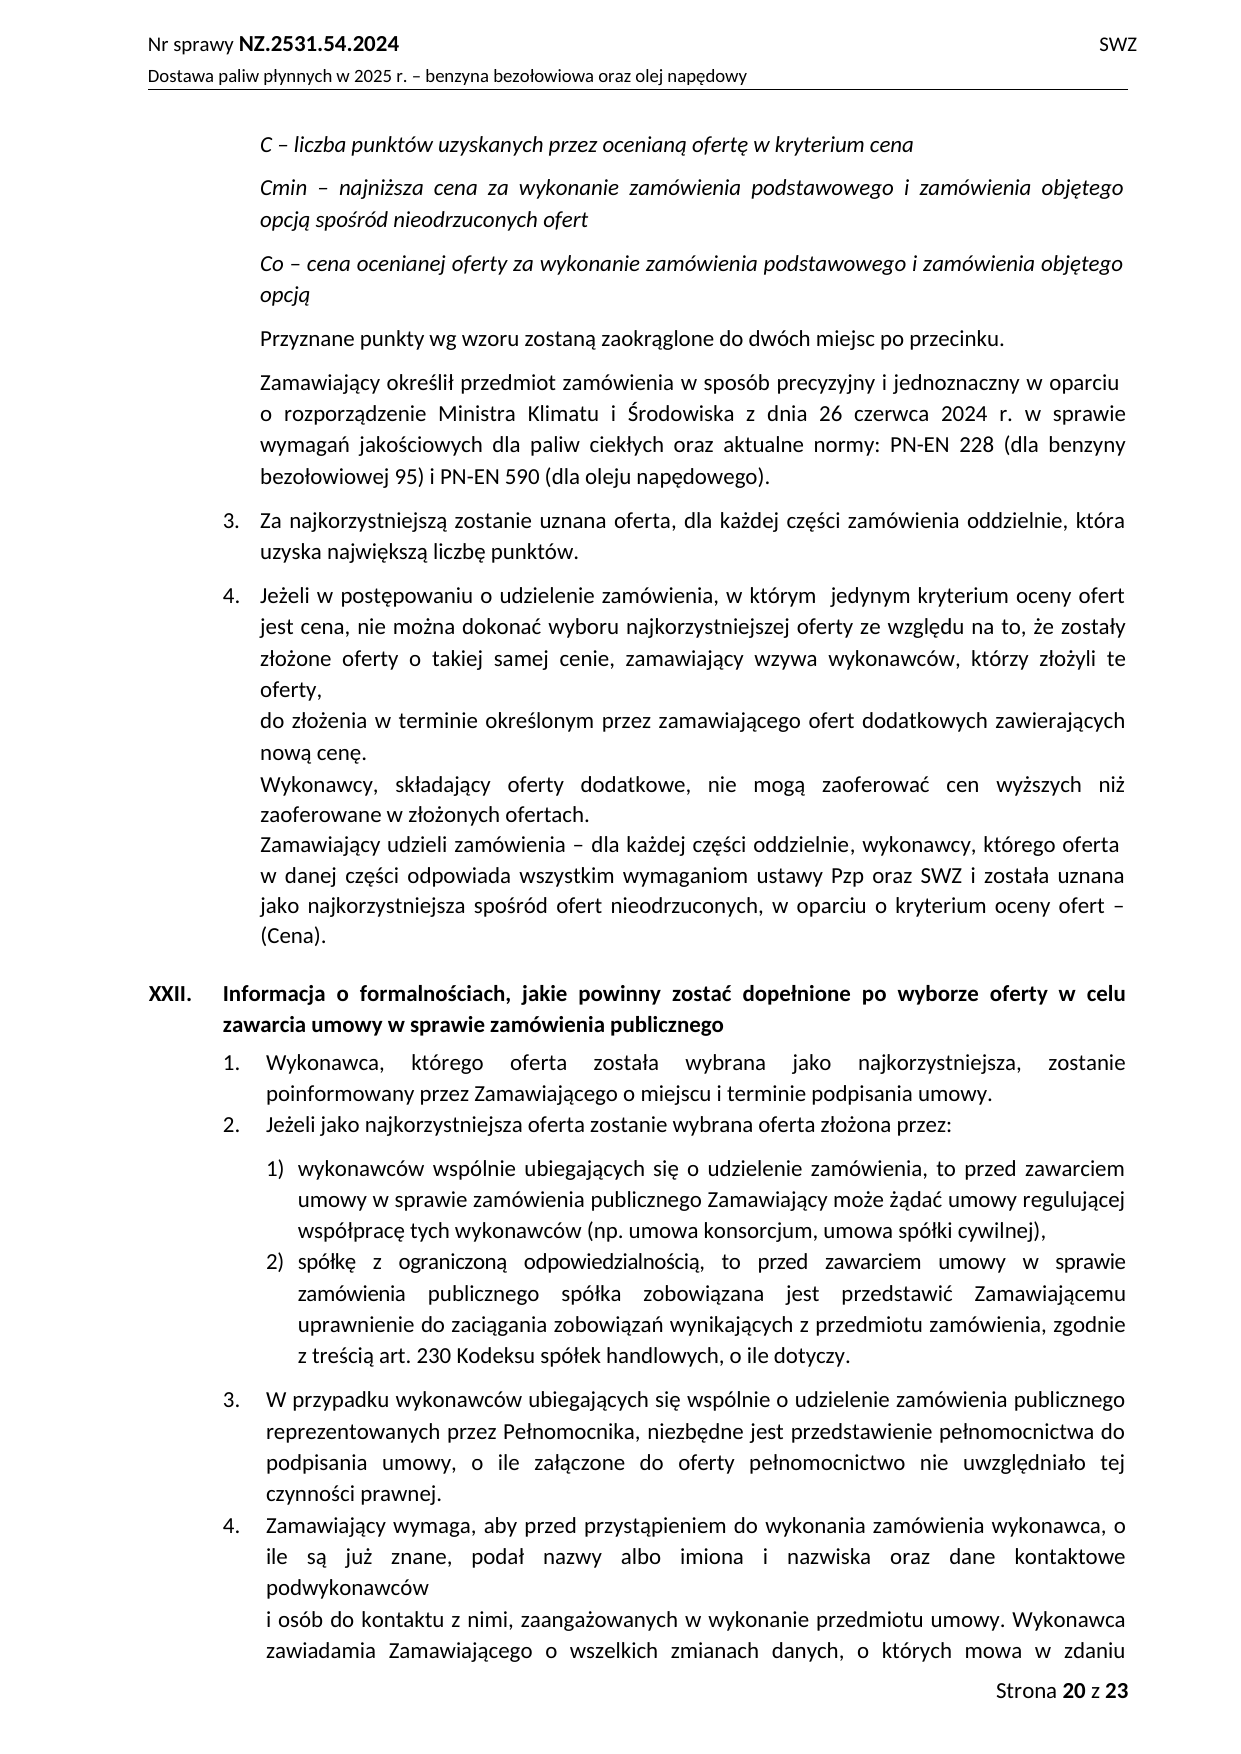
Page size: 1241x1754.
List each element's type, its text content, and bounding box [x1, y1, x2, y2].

text Zamawiający określił przedmiot zamówienia w sposób precyzyjny i jednoznaczny w oparciu o rozporządzenie Ministra Klimatu i Środowiska z dnia 26 czerwca 2024 r. w sprawie wymagań jakościowych dla paliw ciekłych oraz aktualne normy: PN-EN 228 (dla benzyny bezołowiowej 95) i PN-EN 590 (dla oleju napędowego). [260, 368, 1127, 490]
text Wykonawcy, składający oferty dodatkowe, nie mogą zaoferować cen wyższych niż zaoferowane w złożonych ofertach. [260, 770, 1127, 828]
text Zamawiający udzieli zamówienia – dla każdej części oddzielnie, wykonawcy, którego oferta w danej części odpowiada wszystkim wymaganiom ustawy Pzp oraz SWZ i została uznana jako najkorzystniejsza spośród ofert nieodrzuconych, w oparciu o kryterium oceny ofert – (Cena). [260, 831, 1127, 949]
list Jeżeli w postępowaniu o udzielenie zamówienia, w którym jedynym kryterium oceny ofert jest cena, nie można dokonać wyboru najkorzystniejszej oferty ze względu na to, że zostały złożone oferty o takiej samej cenie, zamawiający wzywa wykonawców, którzy złożyli te oferty, do złożenia w terminie określonym przez zamawiającego ofert dodatkowych zawierających nową cenę. [223, 581, 1127, 766]
text C – liczba punktów uzyskanych przez ocenianą ofertę w kryterium cena [260, 130, 1127, 158]
list Jeżeli jako najkorzystniejsza oferta zostanie wybrana oferta złożona przez: [223, 1111, 1127, 1138]
text Co – cena ocenianej oferty za wykonanie zamówienia podstawowego i zamówienia objętego opcją [260, 249, 1127, 308]
list Informacja o formalnościach, jakie powinny zostać dopełnione po wyborze oferty w celu zawarcia umowy w sprawie zamówienia publicznego [192, 979, 1127, 1038]
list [223, 1511, 1127, 1664]
list W przypadku wykonawców ubiegających się wspólnie o udzielenie zamówienia publicznego reprezentowanych przez Pełnomocnika, niezbędne jest przedstawienie pełnomocnictwa do podpisania umowy, o ile załączone do oferty pełnomocnictwo nie uwzględniało tej czynności prawnej. [223, 1385, 1127, 1507]
list wykonawców wspólnie ubiegających się o udzielenie zamówienia, to przed zawarciem umowy w sprawie zamówienia publicznego Zamawiający może żądać umowy regulującej współpracę tych wykonawców (np. umowa konsorcjum, umowa spółki cywilnej), [266, 1154, 1127, 1244]
list Wykonawca, którego oferta została wybrana jako najkorzystniejsza, zostanie poinformowany przez Zamawiającego o miejscu i terminie podpisania umowy. [223, 1048, 1127, 1107]
list Za najkorzystniejszą zostanie uznana oferta, dla każdej części zamówienia oddzielnie, która uzyska największą liczbę punktów. [223, 506, 1127, 565]
text Cmin – najniższa cena za wykonanie zamówienia podstawowego i zamówienia objętego opcją spośród nieodrzuconych ofert [260, 173, 1127, 233]
text Przyznane punkty wg wzoru zostaną zaokrąglone do dwóch miejsc po przecinku. [260, 324, 1127, 352]
list spółkę z ograniczoną odpowiedzialnością, to przed zawarciem umowy w sprawie zamówienia publicznego spółka zobowiązana jest przedstawić Zamawiającemu uprawnienie do zaciągania zobowiązań wynikających z przedmiotu zamówienia, zgodnie z treścią art. 230 Kodeksu spółek handlowych, o ile dotyczy. [266, 1247, 1127, 1369]
